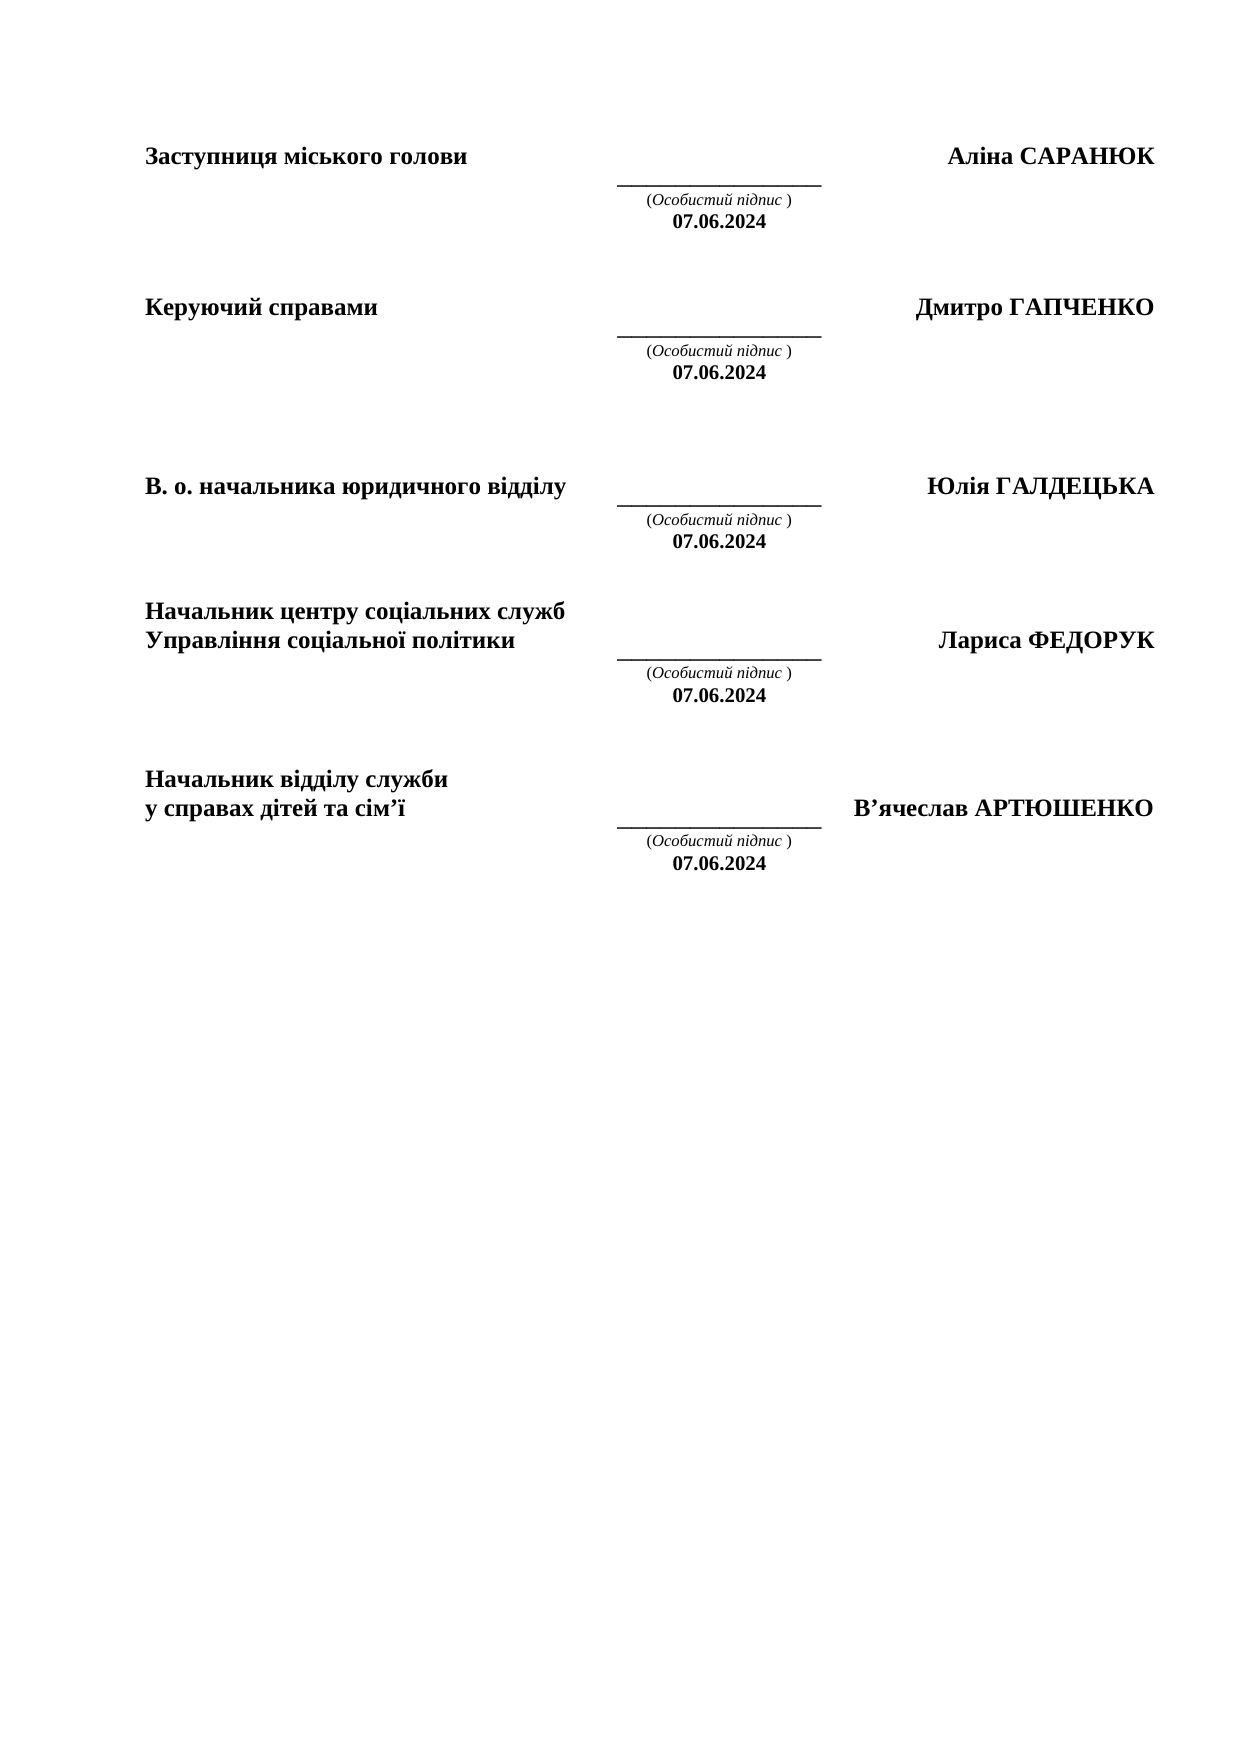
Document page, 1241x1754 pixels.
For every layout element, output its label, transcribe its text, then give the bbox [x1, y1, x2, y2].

table_cell ______________ (Особистий підпис ) 07.06.2024 [602, 596, 836, 764]
table_cell В’ячеслав АРТЮШЕНКО [836, 764, 1165, 932]
table_cell Керуючий справами [134, 292, 602, 443]
table_cell Дмитро ГАПЧЕНКО [836, 292, 1166, 443]
table_header Заступниця міського голови [134, 141, 602, 292]
table_cell В. о. начальника юридичного відділу [134, 443, 602, 596]
table_cell Юлія ГАЛДЕЦЬКА [836, 443, 1166, 596]
table_cell ______________ (Особистий підпис ) 07.06.2024 [602, 292, 836, 443]
table_cell ______________ (Особистий підпис ) 07.06.2024 [602, 443, 836, 596]
table_header Аліна САРАНЮК [836, 141, 1166, 292]
table_header ______________ (Особистий підпис ) 07.06.2024 [602, 141, 836, 292]
table_cell ______________ (Особистий підпис ) 07.06.2024 [602, 764, 836, 932]
table_cell Начальник центру соціальних служб Управління соціальної політики [134, 596, 602, 764]
table_cell Лариса ФЕДОРУК [836, 596, 1166, 764]
table_cell Начальник відділу служби у справах дітей та сім’ї [134, 764, 602, 932]
